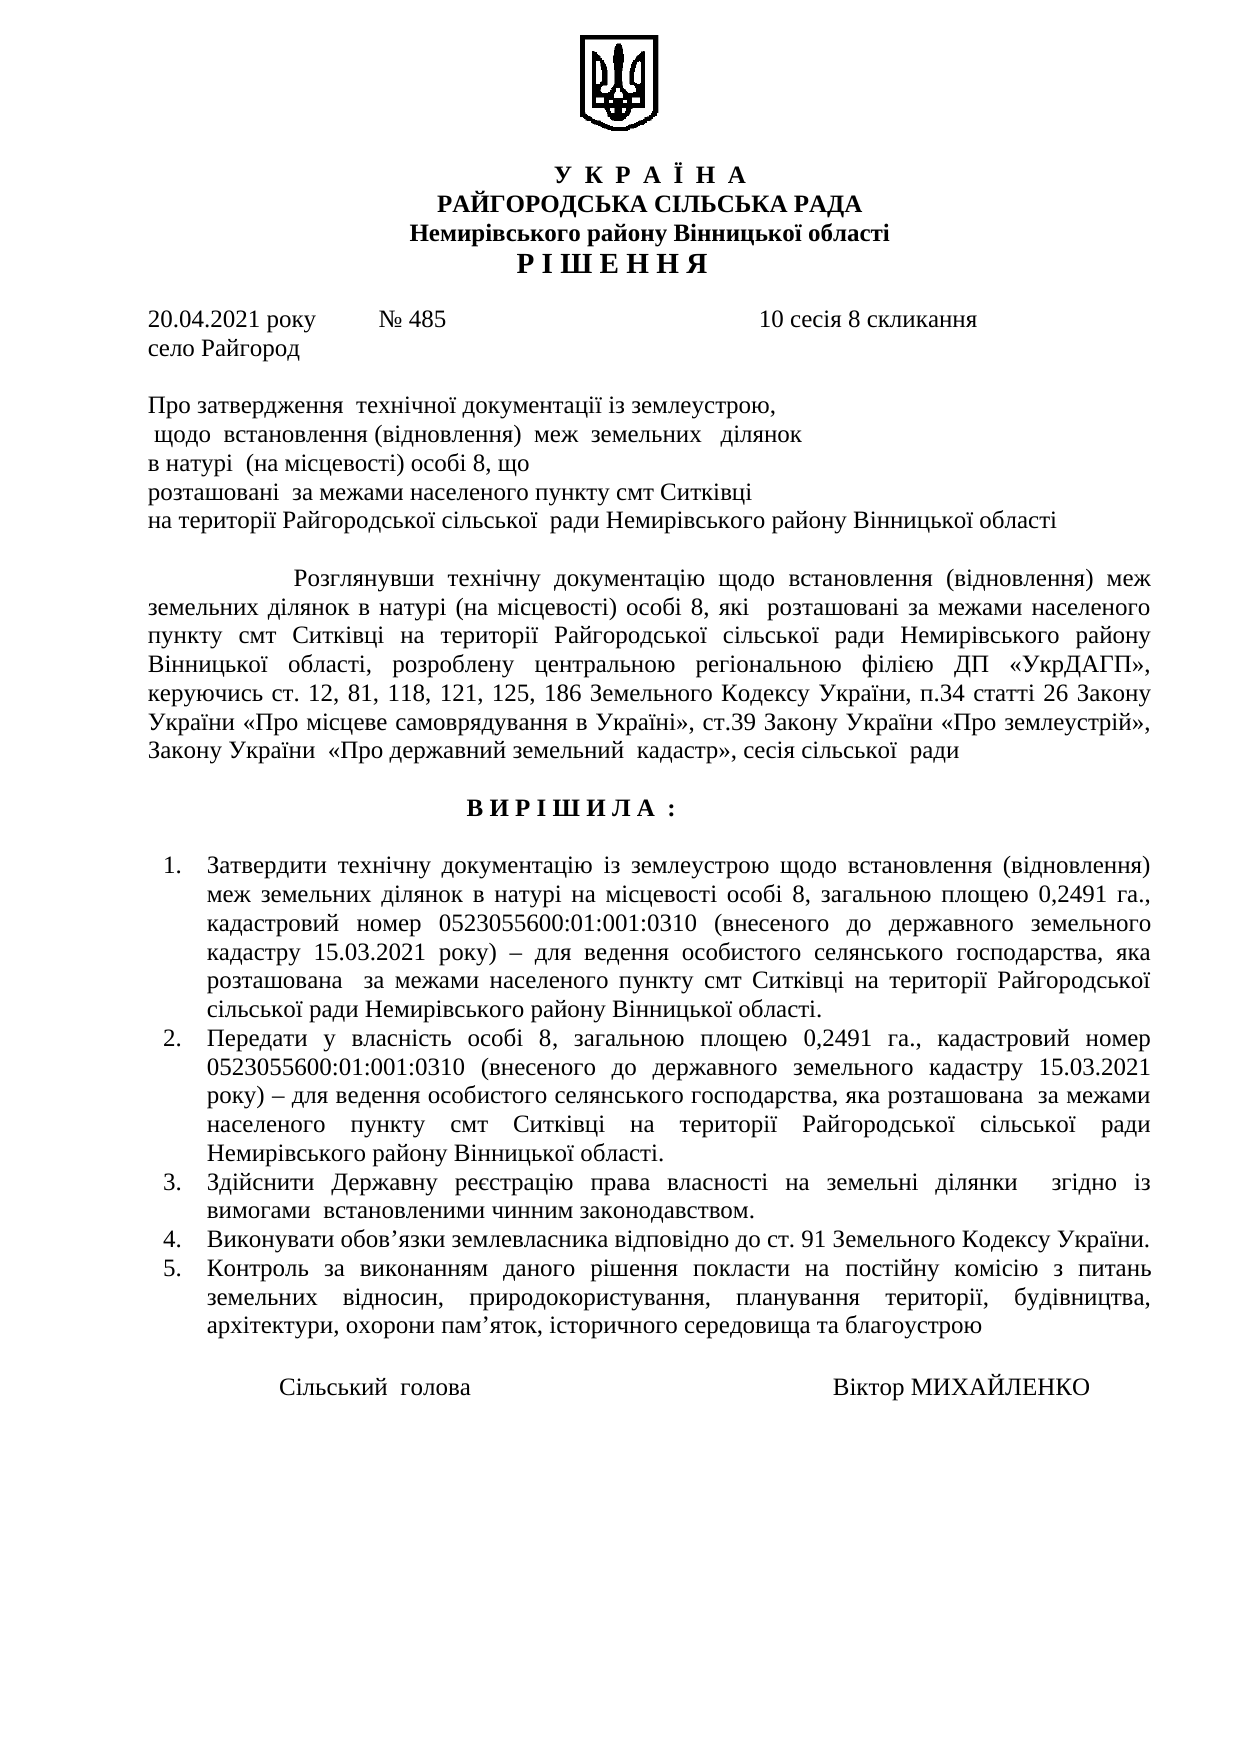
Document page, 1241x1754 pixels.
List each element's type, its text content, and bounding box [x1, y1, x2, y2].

text щодо встановлення (відновлення) меж земельних ділянок [148, 419, 1152, 448]
text розташовані за межами населеного пункту смт Ситківці [148, 477, 1152, 505]
text село Райгород [148, 333, 1152, 362]
text В И Р І Ш И Л А : [148, 793, 1152, 822]
list Здійснити Державну реєстрацію права власності на земельні ділянки згідно із вимогами встановленими чинним законодавством. [163, 1167, 1152, 1224]
text Сільський голова Віктор МИХАЙЛЕНКО [148, 1372, 1152, 1401]
text Розглянувши технічну документацію щодо встановлення (відновлення) меж земельних ділянок в натурі (на місцевості) особі 8, які розташовані за межами населеного пункту смт Ситківці на території Райгородської сільської ради Немирівського району Вінницької області, розроблену центральною регіональною філією ДП «УкрДАГП», керуючись ст. 12, 81, 118, 121, 125, 186 Земельного Кодексу України, п.34 статті 26 Закону України «Про місцеве самоврядування в Україні», ст.39 Закону України «Про землеустрій», Закону України «Про державний земельний кадастр», сесія сільської ради [148, 563, 1152, 764]
list Виконувати обов’язки землевласника відповідно до ст. 91 Земельного Кодексу України. [163, 1224, 1152, 1253]
picture [578, 32, 659, 132]
text 20.04.2021 року № 485 10 cесія 8 скликання [148, 304, 1152, 333]
subtitle Немирівського району Вінницької області [148, 218, 1152, 247]
list Затвердити технічну документацію із землеустрою щодо встановлення (відновлення) меж земельних ділянок в натурі на місцевості особі 8, загальною площею 0,2491 га., кадастровий номер 0523055600:01:001:0310 (внесеного до державного земельного кадастру 15.03.2021 року) – для ведення особистого селянського господарства, яка розташована за межами населеного пункту смт Ситківці на території Райгородської сільської ради Немирівського району Вінницької області. [163, 850, 1152, 1023]
list Контроль за виконанням даного рішення покласти на постійну комісію з питань земельних відносин, природокористування, планування території, будівництва, архітектури, охорони пам’яток, історичного середовища та благоустрою [163, 1253, 1152, 1339]
text на території Райгородської сільської ради Немирівського району Вінницької області [148, 505, 1152, 534]
title У К Р А Ї Н А [148, 160, 1152, 189]
subtitle Р І Ш Е Н Н Я [443, 247, 1152, 280]
subtitle РАЙГОРОДСЬКА СІЛЬСЬКА РАДА [148, 189, 1152, 218]
text в натурі (на місцевості) особі 8, що [148, 448, 1152, 477]
list Передати у власність особі 8, загальною площею 0,2491 га., кадастровий номер 0523055600:01:001:0310 (внесеного до державного земельного кадастру 15.03.2021 року) – для ведення особистого селянського господарства, яка розташована за межами населеного пункту смт Ситківці на території Райгородської сільської ради Немирівського району Вінницької області. [163, 1023, 1152, 1167]
text Про затвердження технічної документації із землеустрою, [148, 390, 1152, 419]
